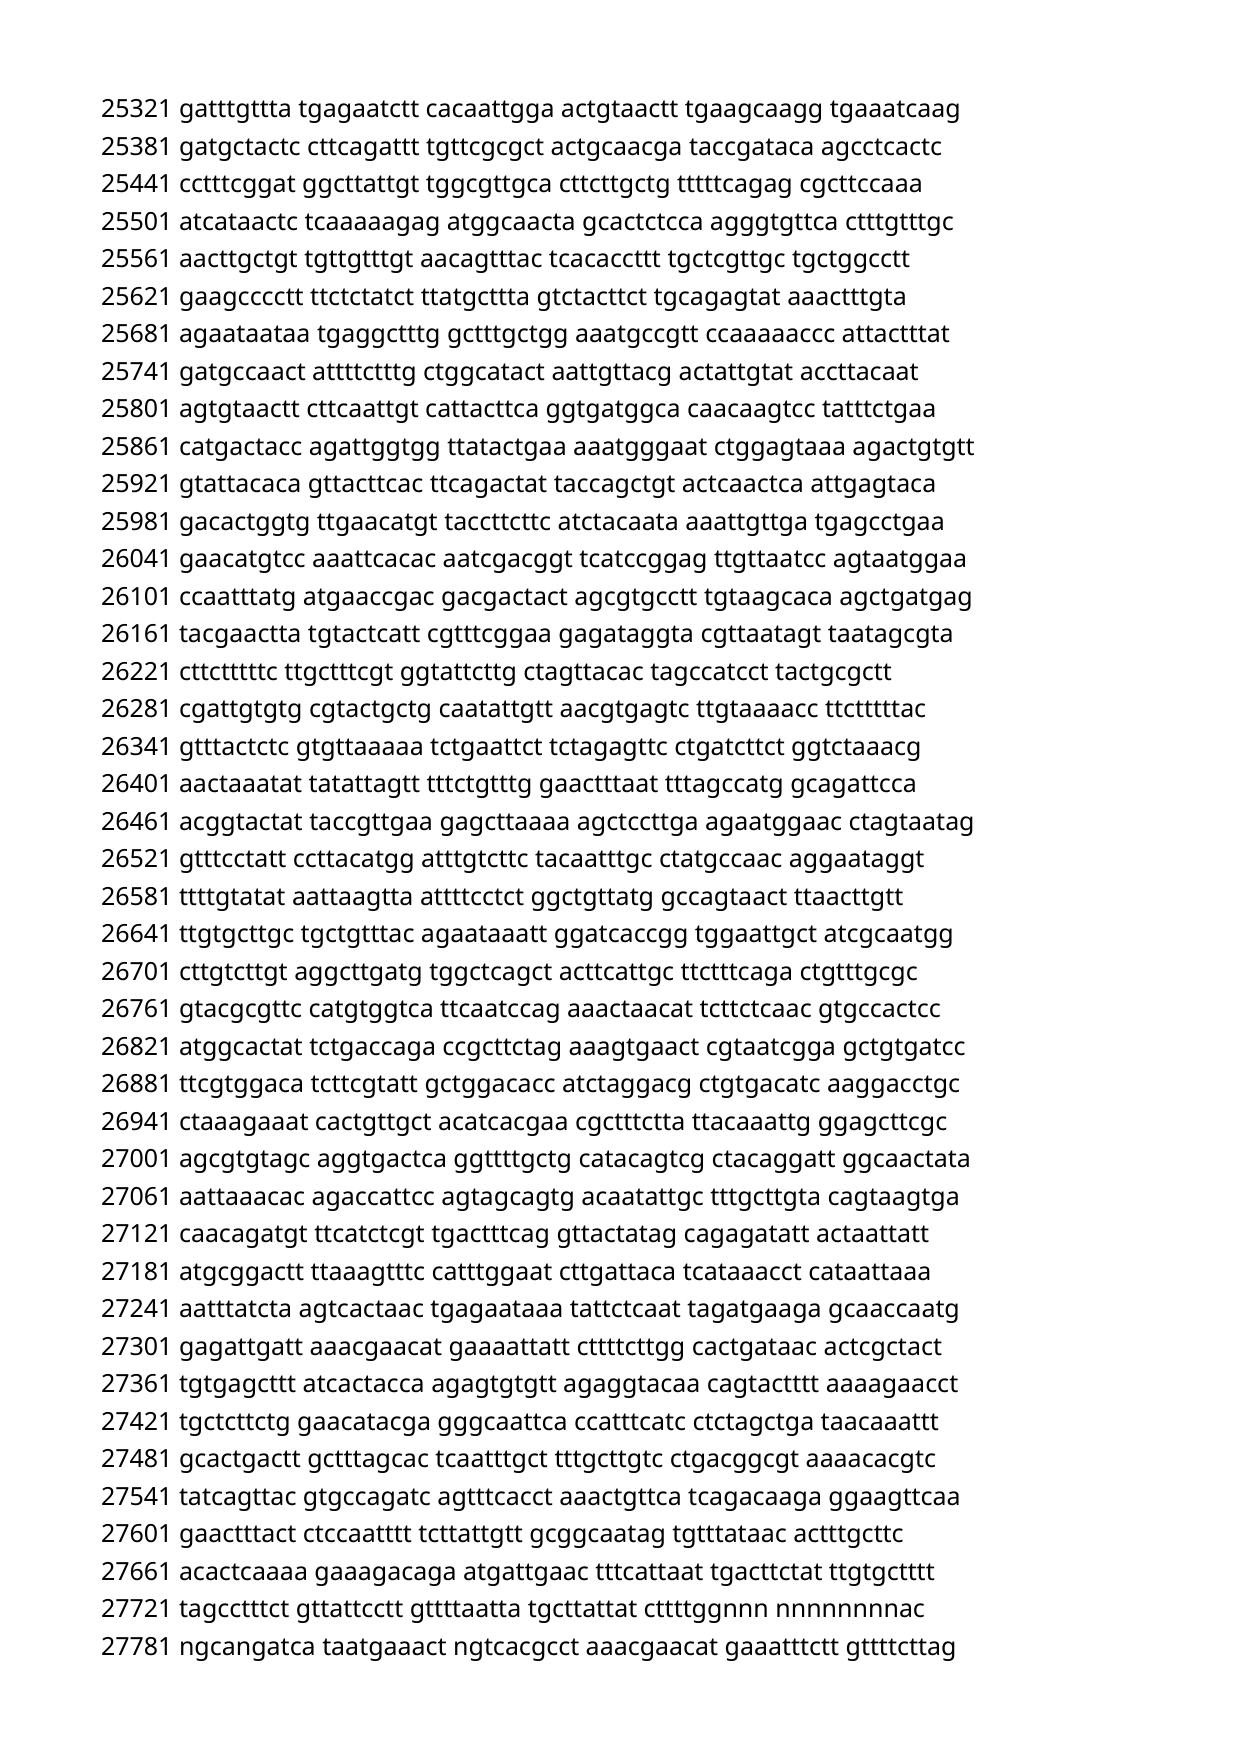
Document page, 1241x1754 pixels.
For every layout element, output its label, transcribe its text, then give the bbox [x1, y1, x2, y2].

text 25621 gaagcccctt ttctctatct ttatgcttta gtctacttct tgcagagtat aaactttgta [75, 277, 1165, 314]
text 27481 gcactgactt gctttagcac tcaatttgct tttgcttgtc ctgacggcgt aaaacacgtc [75, 1439, 1165, 1477]
text 25861 catgactacc agattggtgg ttatactgaa aaatgggaat ctggagtaaa agactgtgtt [75, 427, 1165, 464]
text 25561 aacttgctgt tgttgtttgt aacagtttac tcacaccttt tgctcgttgc tgctggcctt [75, 239, 1165, 277]
text 26941 ctaaagaaat cactgttgct acatcacgaa cgctttctta ttacaaattg ggagcttcgc [75, 1102, 1165, 1139]
text 26101 ccaatttatg atgaaccgac gacgactact agcgtgcctt tgtaagcaca agctgatgag [75, 577, 1165, 614]
text 25381 gatgctactc cttcagattt tgttcgcgct actgcaacga taccgataca agcctcactc [75, 127, 1165, 164]
text 26041 gaacatgtcc aaattcacac aatcgacggt tcatccggag ttgttaatcc agtaatggaa [75, 539, 1165, 577]
text 26641 ttgtgcttgc tgctgtttac agaataaatt ggatcaccgg tggaattgct atcgcaatgg [75, 914, 1165, 952]
text 26581 ttttgtatat aattaagtta attttcctct ggctgttatg gccagtaact ttaacttgtt [75, 877, 1165, 914]
text 25741 gatgccaact attttctttg ctggcatact aattgttacg actattgtat accttacaat [75, 352, 1165, 389]
text 27121 caacagatgt ttcatctcgt tgactttcag gttactatag cagagatatt actaattatt [75, 1214, 1165, 1252]
text 27541 tatcagttac gtgccagatc agtttcacct aaactgttca tcagacaaga ggaagttcaa [75, 1477, 1165, 1514]
text 26341 gtttactctc gtgttaaaaa tctgaattct tctagagttc ctgatcttct ggtctaaacg [75, 727, 1165, 764]
text 25501 atcataactc tcaaaaagag atggcaacta gcactctcca agggtgttca ctttgtttgc [75, 202, 1165, 239]
text 26521 gtttcctatt ccttacatgg atttgtcttc tacaatttgc ctatgccaac aggaataggt [75, 839, 1165, 877]
text 25921 gtattacaca gttacttcac ttcagactat taccagctgt actcaactca attgagtaca [75, 464, 1165, 502]
text 26821 atggcactat tctgaccaga ccgcttctag aaagtgaact cgtaatcgga gctgtgatcc [75, 1027, 1165, 1064]
text 25981 gacactggtg ttgaacatgt taccttcttc atctacaata aaattgttga tgagcctgaa [75, 502, 1165, 539]
text 25321 gatttgttta tgagaatctt cacaattgga actgtaactt tgaagcaagg tgaaatcaag [75, 89, 1165, 127]
text 26761 gtacgcgttc catgtggtca ttcaatccag aaactaacat tcttctcaac gtgccactcc [75, 989, 1165, 1027]
text 25441 cctttcggat ggcttattgt tggcgttgca cttcttgctg tttttcagag cgcttccaaa [75, 164, 1165, 202]
text 25681 agaataataa tgaggctttg gctttgctgg aaatgccgtt ccaaaaaccc attactttat [75, 314, 1165, 352]
text 26281 cgattgtgtg cgtactgctg caatattgtt aacgtgagtc ttgtaaaacc ttctttttac [75, 689, 1165, 727]
text 27061 aattaaacac agaccattcc agtagcagtg acaatattgc tttgcttgta cagtaagtga [75, 1177, 1165, 1214]
text 27181 atgcggactt ttaaagtttc catttggaat cttgattaca tcataaacct cataattaaa [75, 1252, 1165, 1289]
text 27361 tgtgagcttt atcactacca agagtgtgtt agaggtacaa cagtactttt aaaagaacct [75, 1364, 1165, 1402]
text 26401 aactaaatat tatattagtt tttctgtttg gaactttaat tttagccatg gcagattcca [75, 764, 1165, 802]
text 26161 tacgaactta tgtactcatt cgtttcggaa gagataggta cgttaatagt taatagcgta [75, 614, 1165, 652]
text 27301 gagattgatt aaacgaacat gaaaattatt cttttcttgg cactgataac actcgctact [75, 1327, 1165, 1364]
text 27661 acactcaaaa gaaagacaga atgattgaac tttcattaat tgacttctat ttgtgctttt [75, 1552, 1165, 1589]
text 26461 acggtactat taccgttgaa gagcttaaaa agctccttga agaatggaac ctagtaatag [75, 802, 1165, 839]
text 26881 ttcgtggaca tcttcgtatt gctggacacc atctaggacg ctgtgacatc aaggacctgc [75, 1064, 1165, 1102]
text 27601 gaactttact ctccaatttt tcttattgtt gcggcaatag tgtttataac actttgcttc [75, 1514, 1165, 1552]
text 26221 cttctttttc ttgctttcgt ggtattcttg ctagttacac tagccatcct tactgcgctt [75, 652, 1165, 689]
text 27721 tagcctttct gttattcctt gttttaatta tgcttattat cttttggnnn nnnnnnnnac [75, 1589, 1165, 1627]
text 26701 cttgtcttgt aggcttgatg tggctcagct acttcattgc ttctttcaga ctgtttgcgc [75, 952, 1165, 989]
text 25801 agtgtaactt cttcaattgt cattacttca ggtgatggca caacaagtcc tatttctgaa [75, 389, 1165, 427]
text 27241 aatttatcta agtcactaac tgagaataaa tattctcaat tagatgaaga gcaaccaatg [75, 1289, 1165, 1327]
text 27421 tgctcttctg gaacatacga gggcaattca ccatttcatc ctctagctga taacaaattt [75, 1402, 1165, 1439]
text 27001 agcgtgtagc aggtgactca ggttttgctg catacagtcg ctacaggatt ggcaactata [75, 1139, 1165, 1177]
text 27781 ngcangatca taatgaaact ngtcacgcct aaacgaacat gaaatttctt gttttcttag [75, 1627, 1165, 1664]
